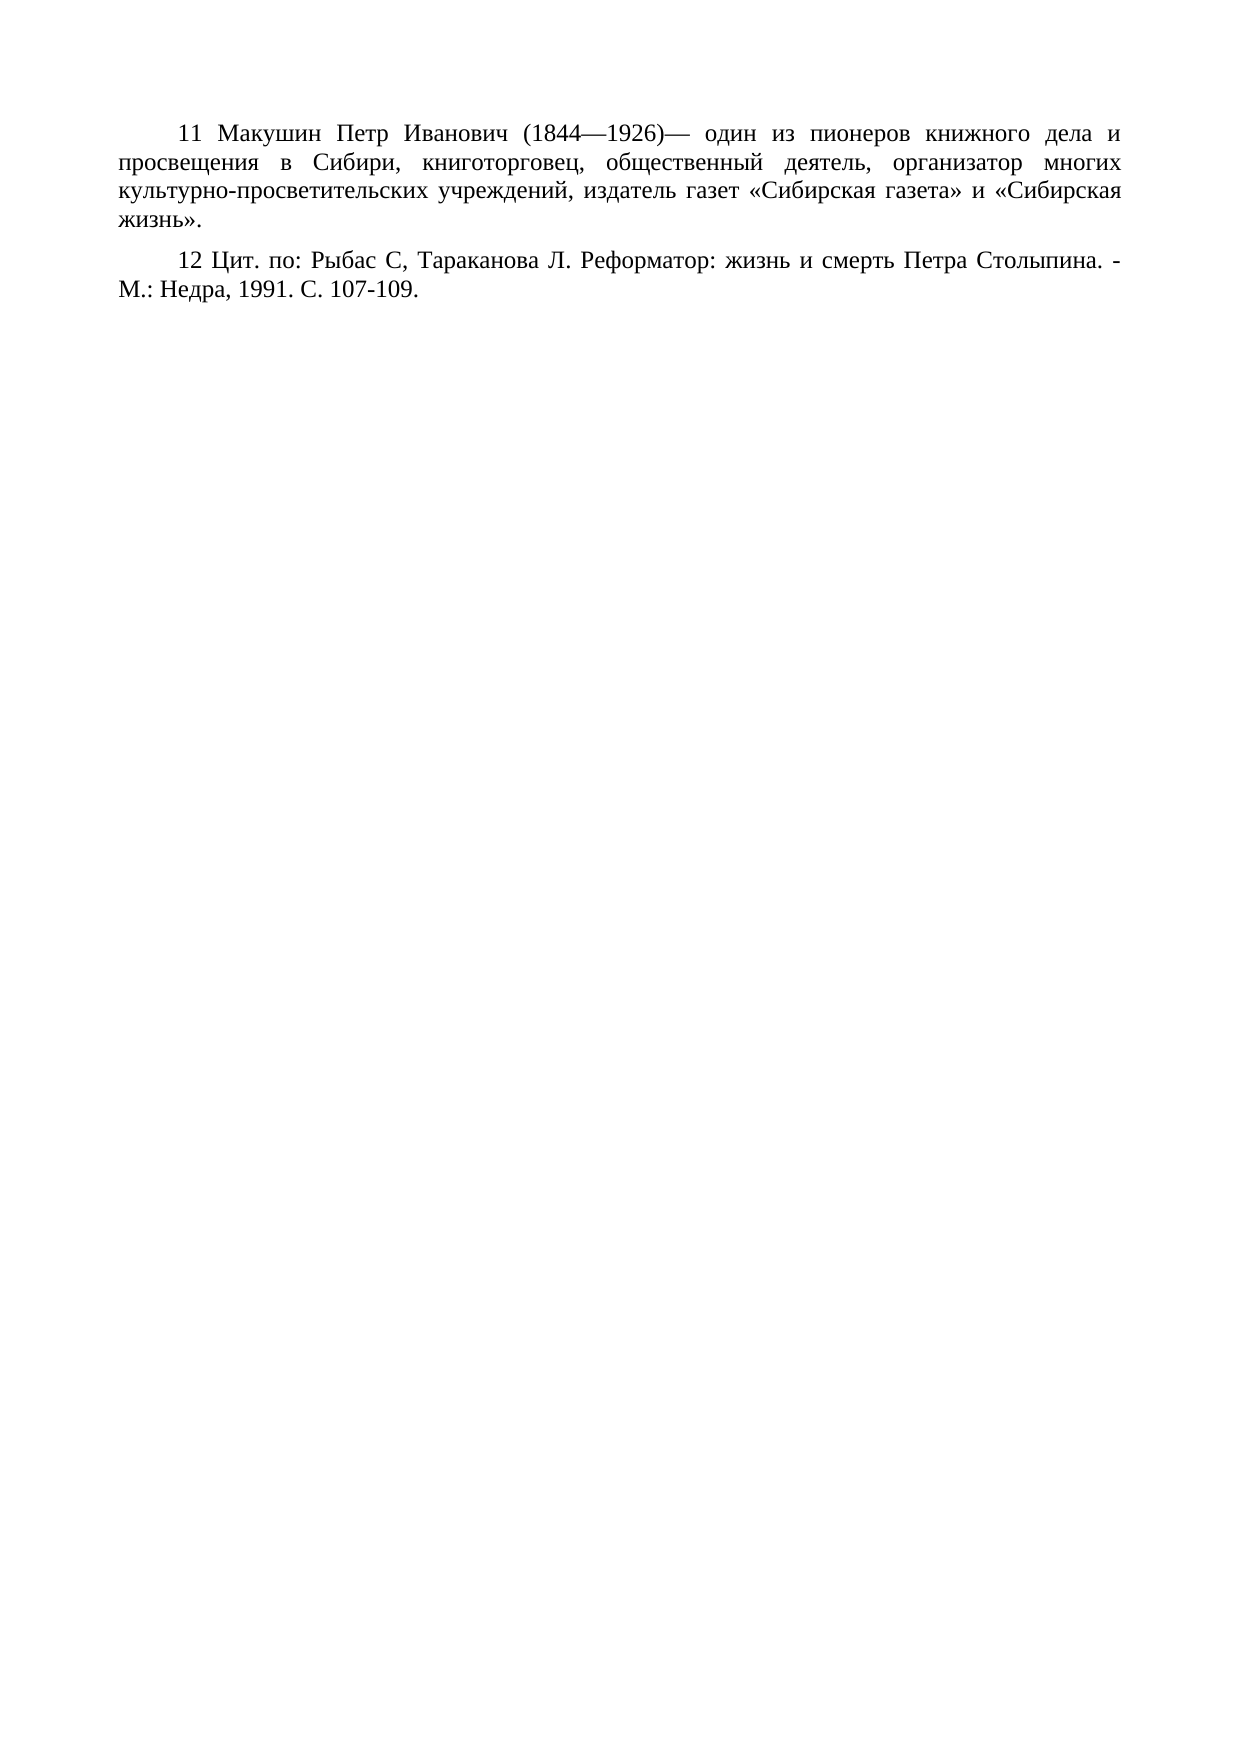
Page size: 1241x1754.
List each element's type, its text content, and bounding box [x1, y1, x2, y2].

text 12 Цит. по: Рыбас С, Тараканова Л. Реформатор: жизнь и смерть Петра Столыпина. - М.: Недра, 1991. С. 107-109. [118, 246, 1122, 303]
text 11 Макушин Петр Иванович (1844—1926)— один из пионеров книжного дела и просвещения в Сибири, книготорговец, общественный деятель, организатор многих культурно-просветительских учреждений, издатель газет «Сибирская газета» и «Сибирская жизнь». [118, 118, 1122, 233]
